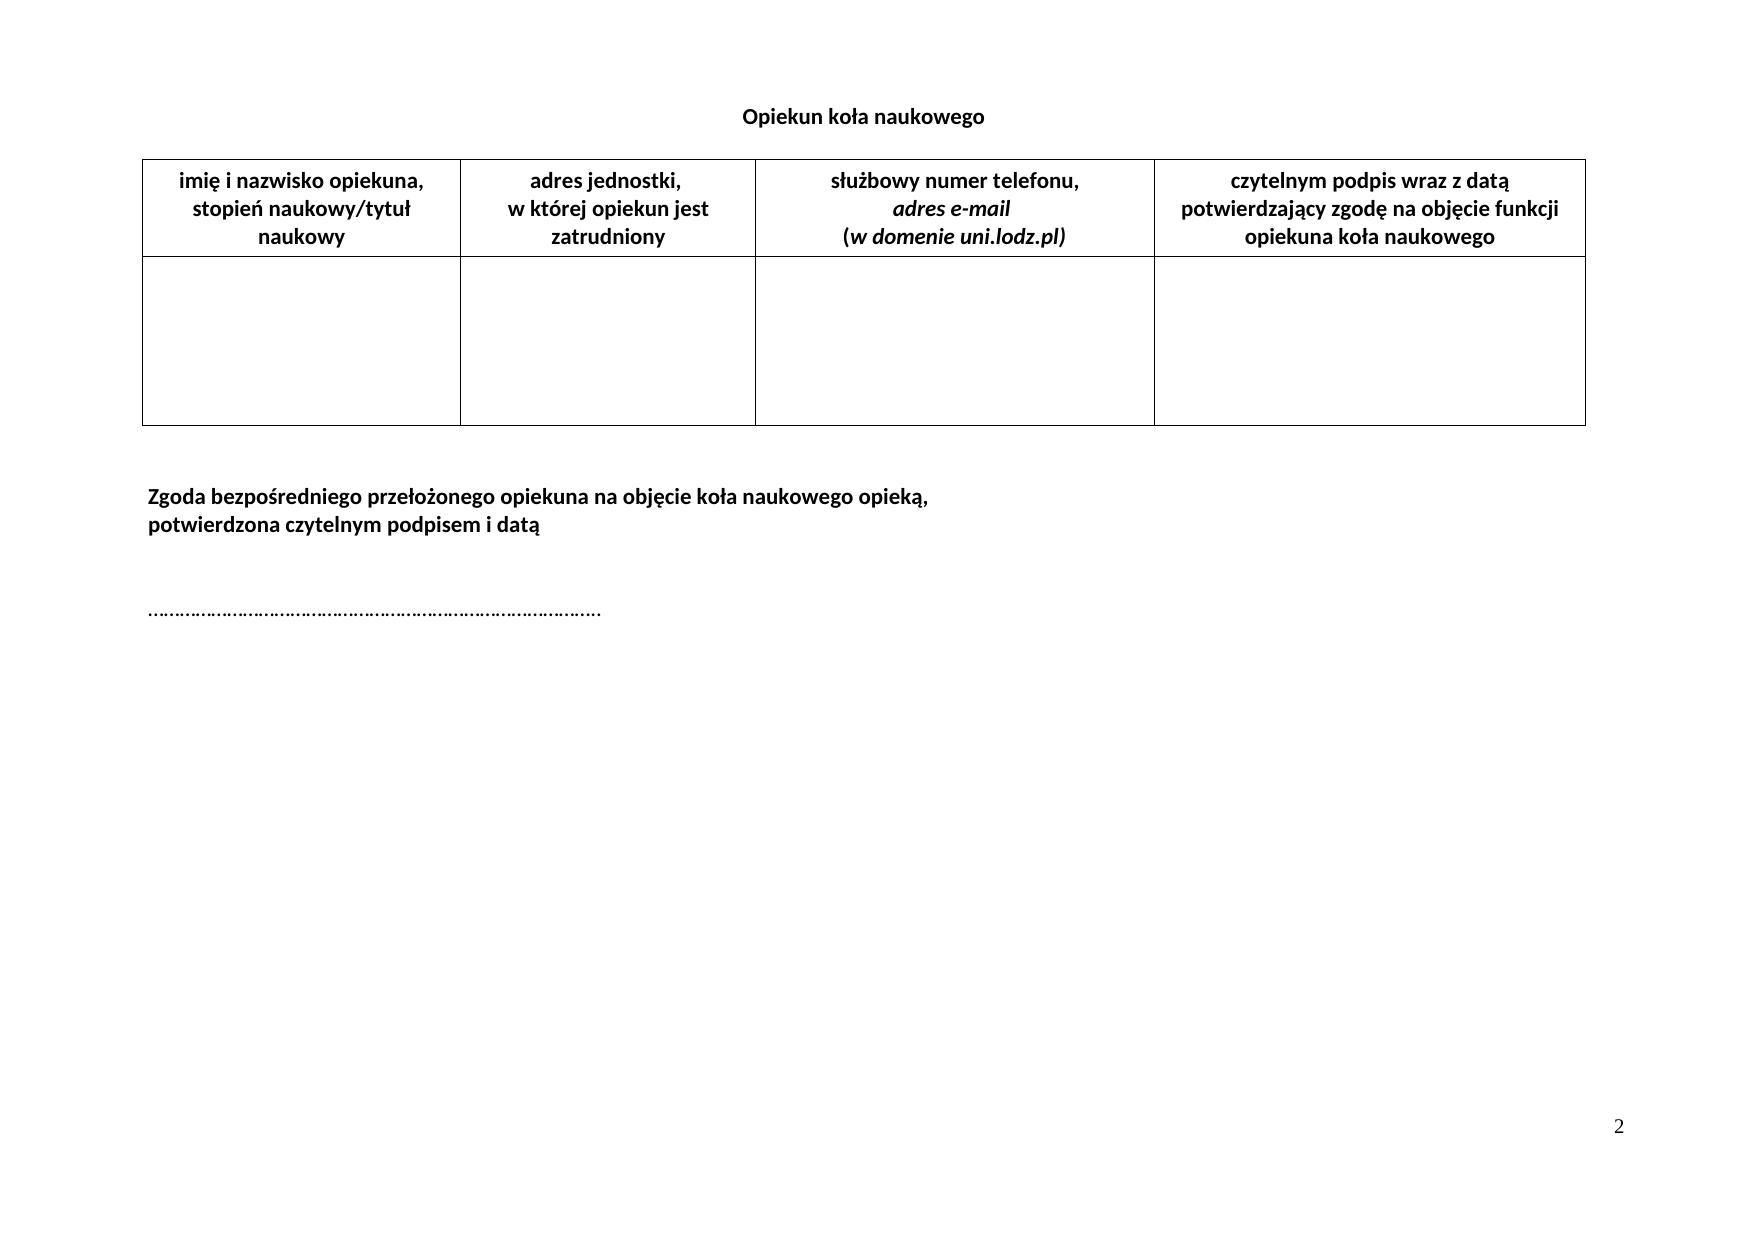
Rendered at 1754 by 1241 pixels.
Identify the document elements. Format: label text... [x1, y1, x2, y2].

text Opiekun koła naukowego [103, 102, 1624, 131]
table_header adres jednostki, w której opiekun jest zatrudniony [461, 160, 755, 256]
table_cell [1155, 257, 1585, 425]
table_header służbowy numer telefonu, adres e-mail (w domenie uni.lodz.pl) [756, 160, 1154, 256]
table_header imię i nazwisko opiekuna, stopień naukowy/tytuł naukowy [143, 160, 460, 256]
table_cell [143, 257, 460, 425]
table_cell [756, 257, 1154, 425]
text Zgoda bezpośredniego przełożonego opiekuna na objęcie koła naukowego opieką, [148, 482, 1624, 510]
table_header czytelnym podpis wraz z datą potwierdzający zgodę na objęcie funkcji opiekuna koła naukowego [1155, 160, 1585, 256]
text potwierdzona czytelnym podpisem i datą [148, 510, 1624, 538]
text ………………………………………………………………………….. [148, 594, 1624, 622]
table_cell [461, 257, 755, 425]
